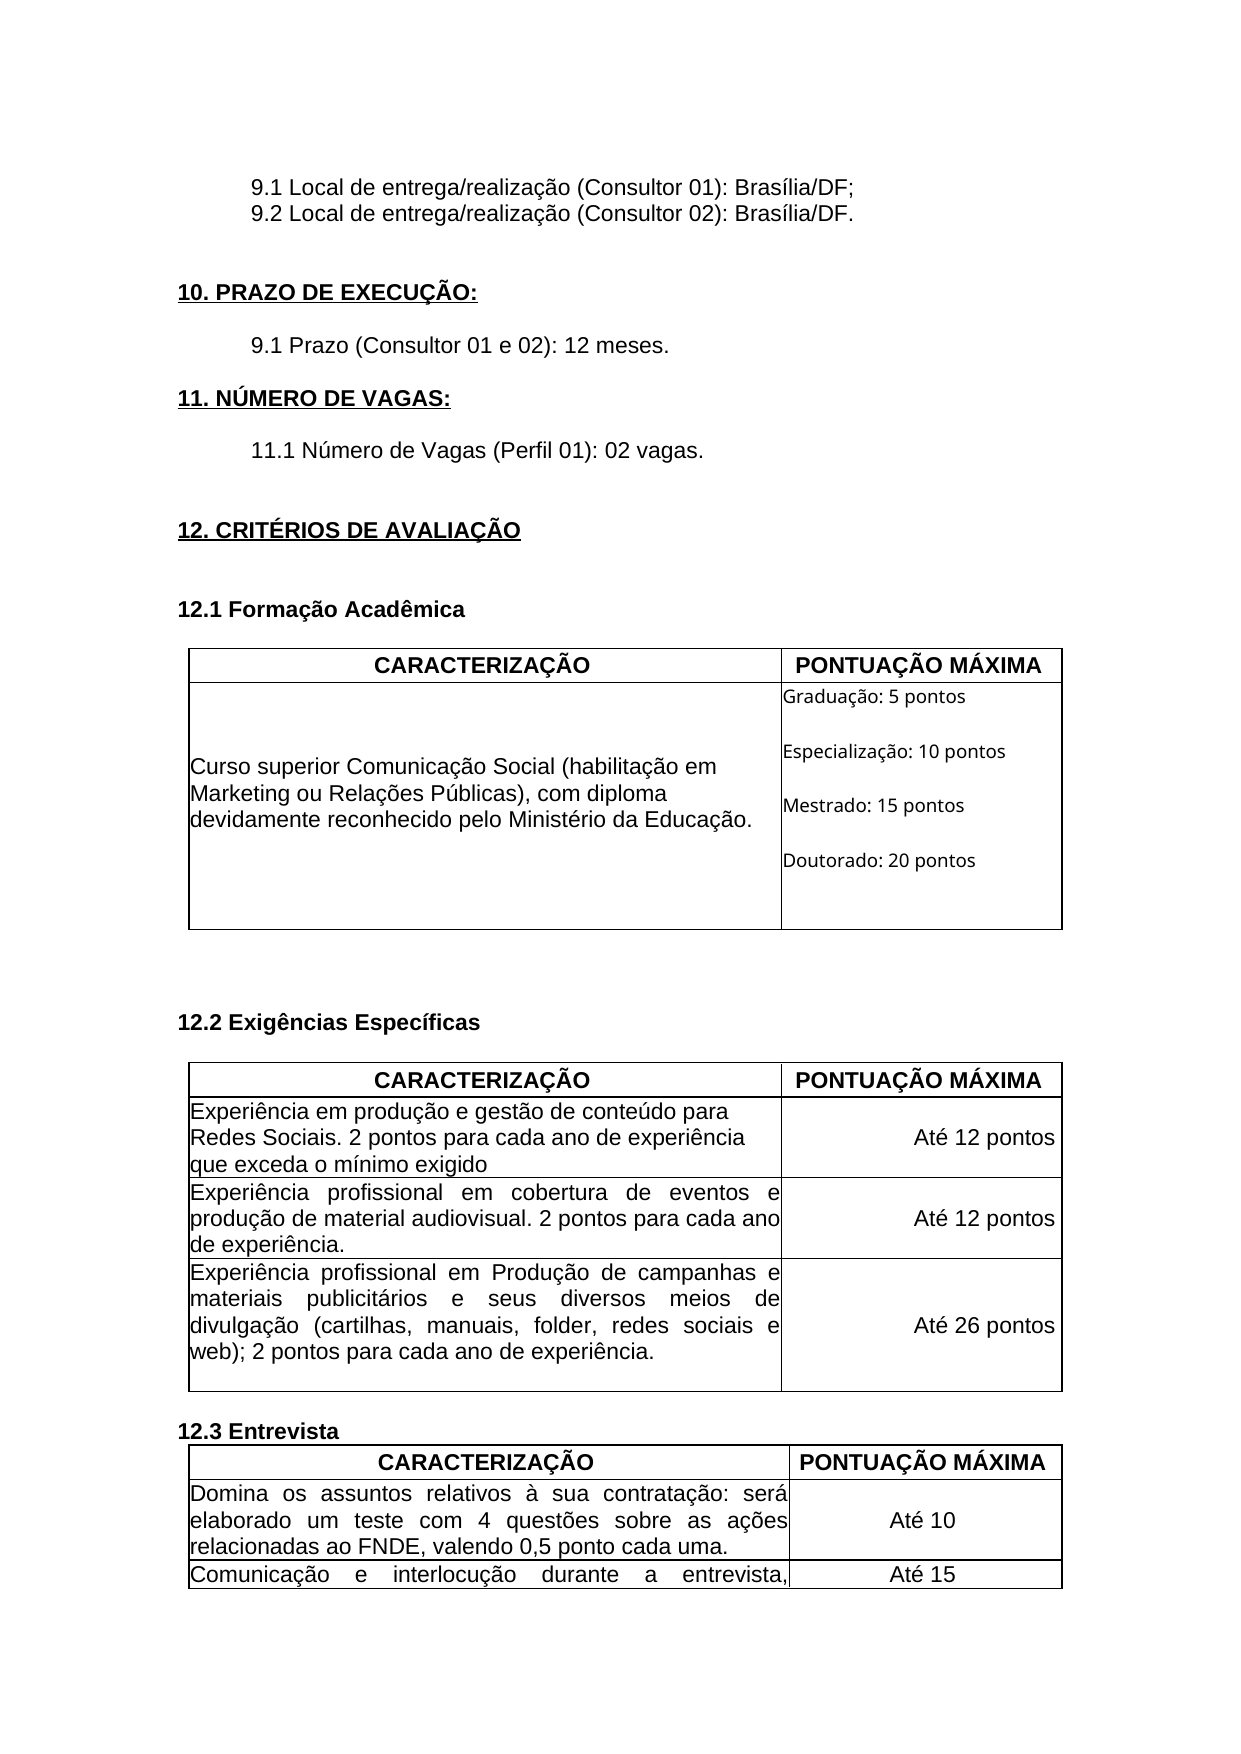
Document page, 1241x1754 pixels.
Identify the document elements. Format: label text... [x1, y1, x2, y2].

table_cell Experiência profissional em Produção de campanhas e materiais publicitários e seus diversos meios de divulgação (cartilhas, manuais, folder, redes sociais e web); 2 pontos para cada ano de experiência. [190, 1259, 781, 1391]
table_cell Até 15 [790, 1561, 1061, 1587]
text 10. PRAZO DE EXECUÇÃO: [177, 279, 1063, 306]
table_cell Até 12 pontos [782, 1098, 1061, 1177]
text 12.2 Exigências Específicas [177, 1009, 1063, 1036]
table_header CARACTERIZAÇÃO [190, 1446, 789, 1479]
text 11.1 Número de Vagas (Perfil 01): 02 vagas. [177, 437, 1063, 464]
table_cell Curso superior Comunicação Social (habilitação em Marketing ou Relações Públicas), com diploma devidamente reconhecido pelo Ministério da Educação. [190, 683, 781, 928]
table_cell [190, 1561, 789, 1587]
text 12.3 Entrevista [177, 1418, 1063, 1444]
text 9.1 Prazo (Consultor 01 e 02): 12 meses. [177, 332, 1063, 358]
table_header PONTUAÇÃO MÁXIMA [782, 649, 1061, 682]
table_cell Experiência em produção e gestão de conteúdo para Redes Sociais. 2 pontos para cada ano de experiência que exceda o mínimo exigido [190, 1098, 781, 1177]
text 12.1 Formação Acadêmica [177, 596, 1063, 622]
text 12. CRITÉRIOS DE AVALIAÇÃO [177, 517, 1063, 543]
table_cell Até 10 [790, 1480, 1061, 1559]
table_header PONTUAÇÃO MÁXIMA [782, 1063, 1061, 1096]
table_header CARACTERIZAÇÃO [190, 1063, 781, 1096]
table_cell Até 12 pontos [782, 1178, 1061, 1257]
table_header PONTUAÇÃO MÁXIMA [790, 1446, 1061, 1479]
table_cell Domina os assuntos relativos à sua contratação: será elaborado um teste com 4 questões sobre as ações relacionadas ao FNDE, valendo 0,5 ponto cada uma. [190, 1480, 789, 1559]
text 11. NÚMERO DE VAGAS: [177, 385, 1063, 411]
table_cell Graduação: 5 pontos Especialização: 10 pontos Mestrado: 15 pontos Doutorado: 20 pontos [782, 683, 1061, 928]
table_cell Experiência profissional em cobertura de eventos e produção de material audiovisual. 2 pontos para cada ano de experiência. [190, 1178, 781, 1257]
text 9.1 Local de entrega/realização (Consultor 01): Brasília/DF; [251, 174, 1063, 200]
table_cell Até 26 pontos [782, 1259, 1061, 1391]
text 9.2 Local de entrega/realização (Consultor 02): Brasília/DF. [251, 200, 1063, 227]
table_header CARACTERIZAÇÃO [190, 649, 781, 682]
